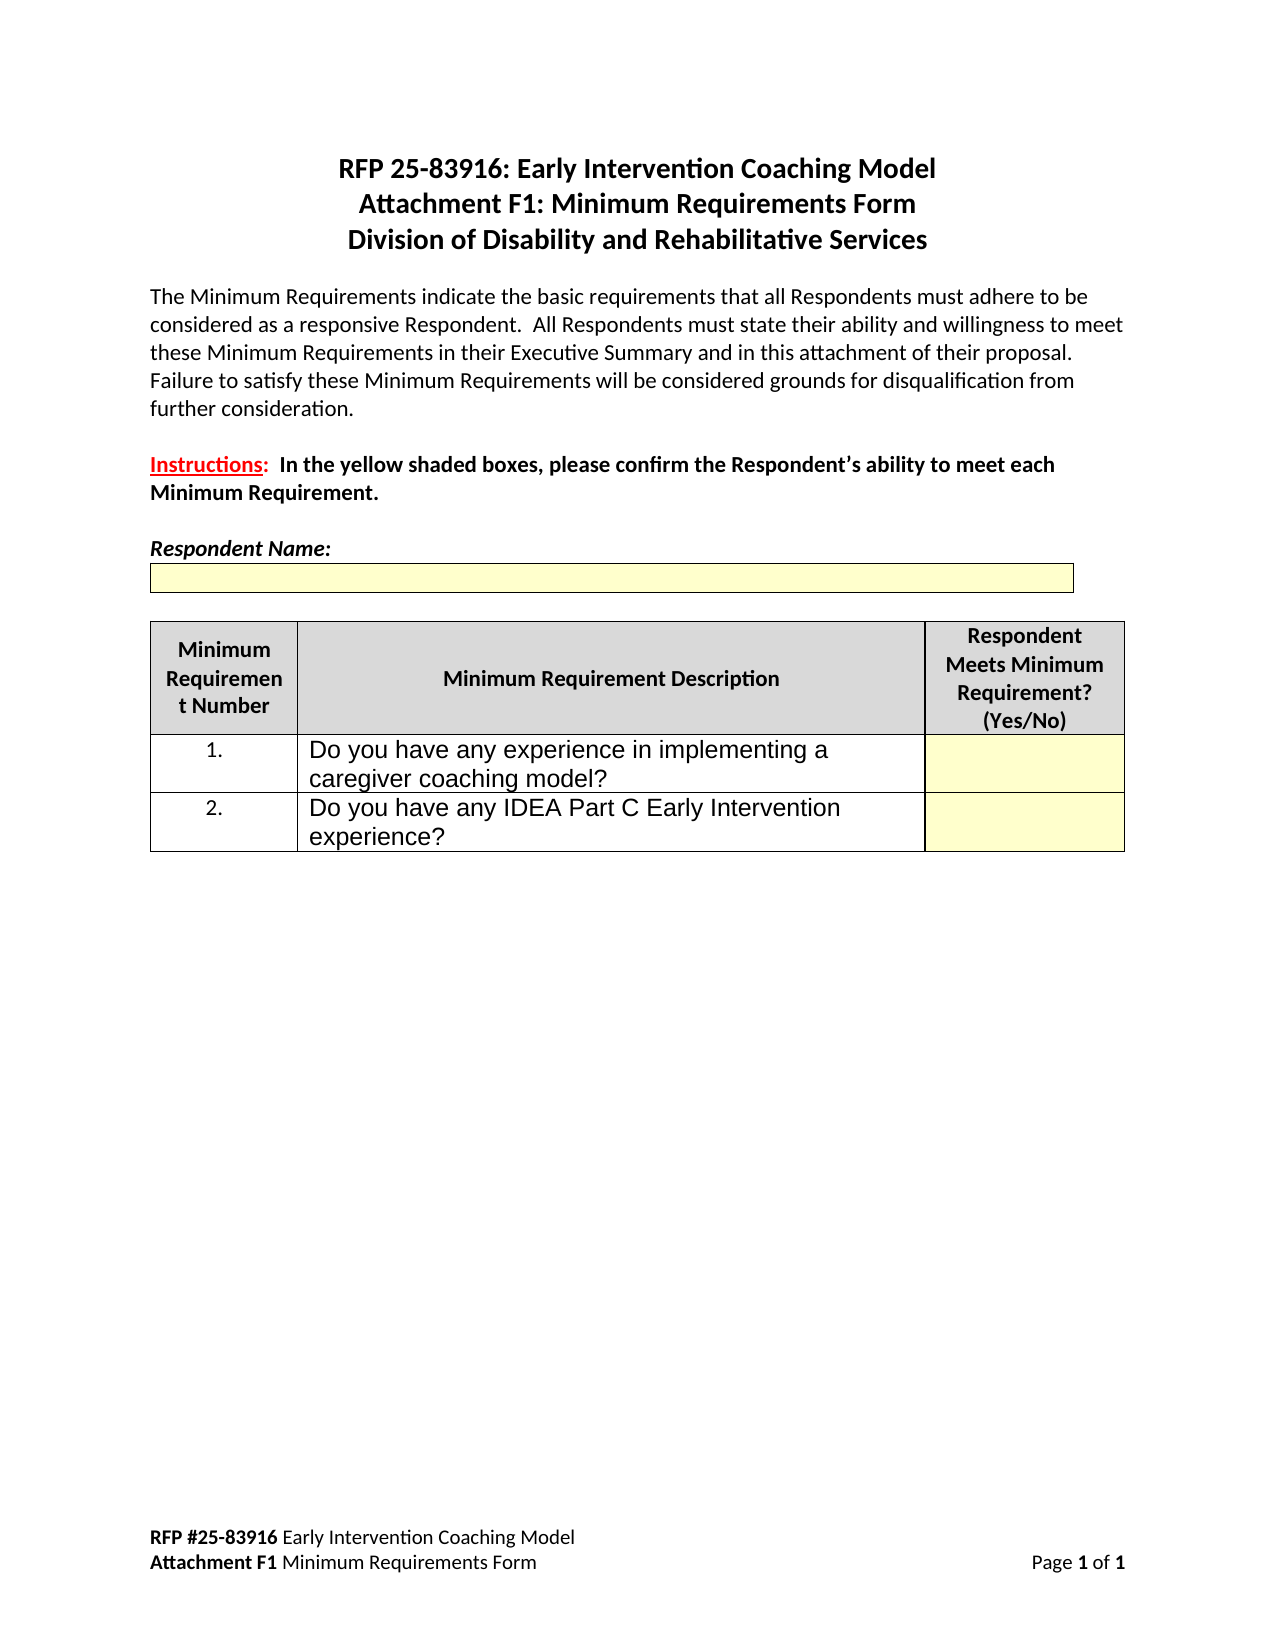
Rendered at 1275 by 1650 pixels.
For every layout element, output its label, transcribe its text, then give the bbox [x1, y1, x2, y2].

table_cell [926, 735, 1124, 792]
table_header Respondent Meets Minimum Requirement? (Yes/No) [926, 622, 1124, 734]
text Instructions: In the yellow shaded boxes, please confirm the Respondent’s ability to meet each Minimum Requirement. [150, 450, 1125, 506]
text The Minimum Requirements indicate the basic requirements that all Respondents must adhere to be considered as a responsive Respondent. All Respondents must state their ability and willingness to meet these Minimum Requirements in their Executive Summary and in this attachment of their proposal. Failure to satisfy these Minimum Requirements will be considered grounds for disqualification from further consideration. [150, 282, 1125, 422]
text Division of Disability and Rehabilitative Services [150, 221, 1125, 257]
table_header Minimum Requirement Number [151, 622, 297, 734]
table_header [151, 564, 1073, 592]
text Respondent Name: [150, 534, 1125, 562]
table_cell Do you have any experience in implementing a caregiver coaching model? [298, 735, 924, 792]
text Attachment F1: Minimum Requirements Form [150, 186, 1125, 221]
table_cell Do you have any IDEA Part C Early Intervention experience? [298, 793, 924, 851]
table_cell [151, 793, 297, 851]
text RFP 25-83916: Early Intervention Coaching Model [150, 150, 1125, 186]
table_header Minimum Requirement Description [298, 622, 924, 734]
table_cell [926, 793, 1124, 851]
table_cell [151, 735, 297, 792]
